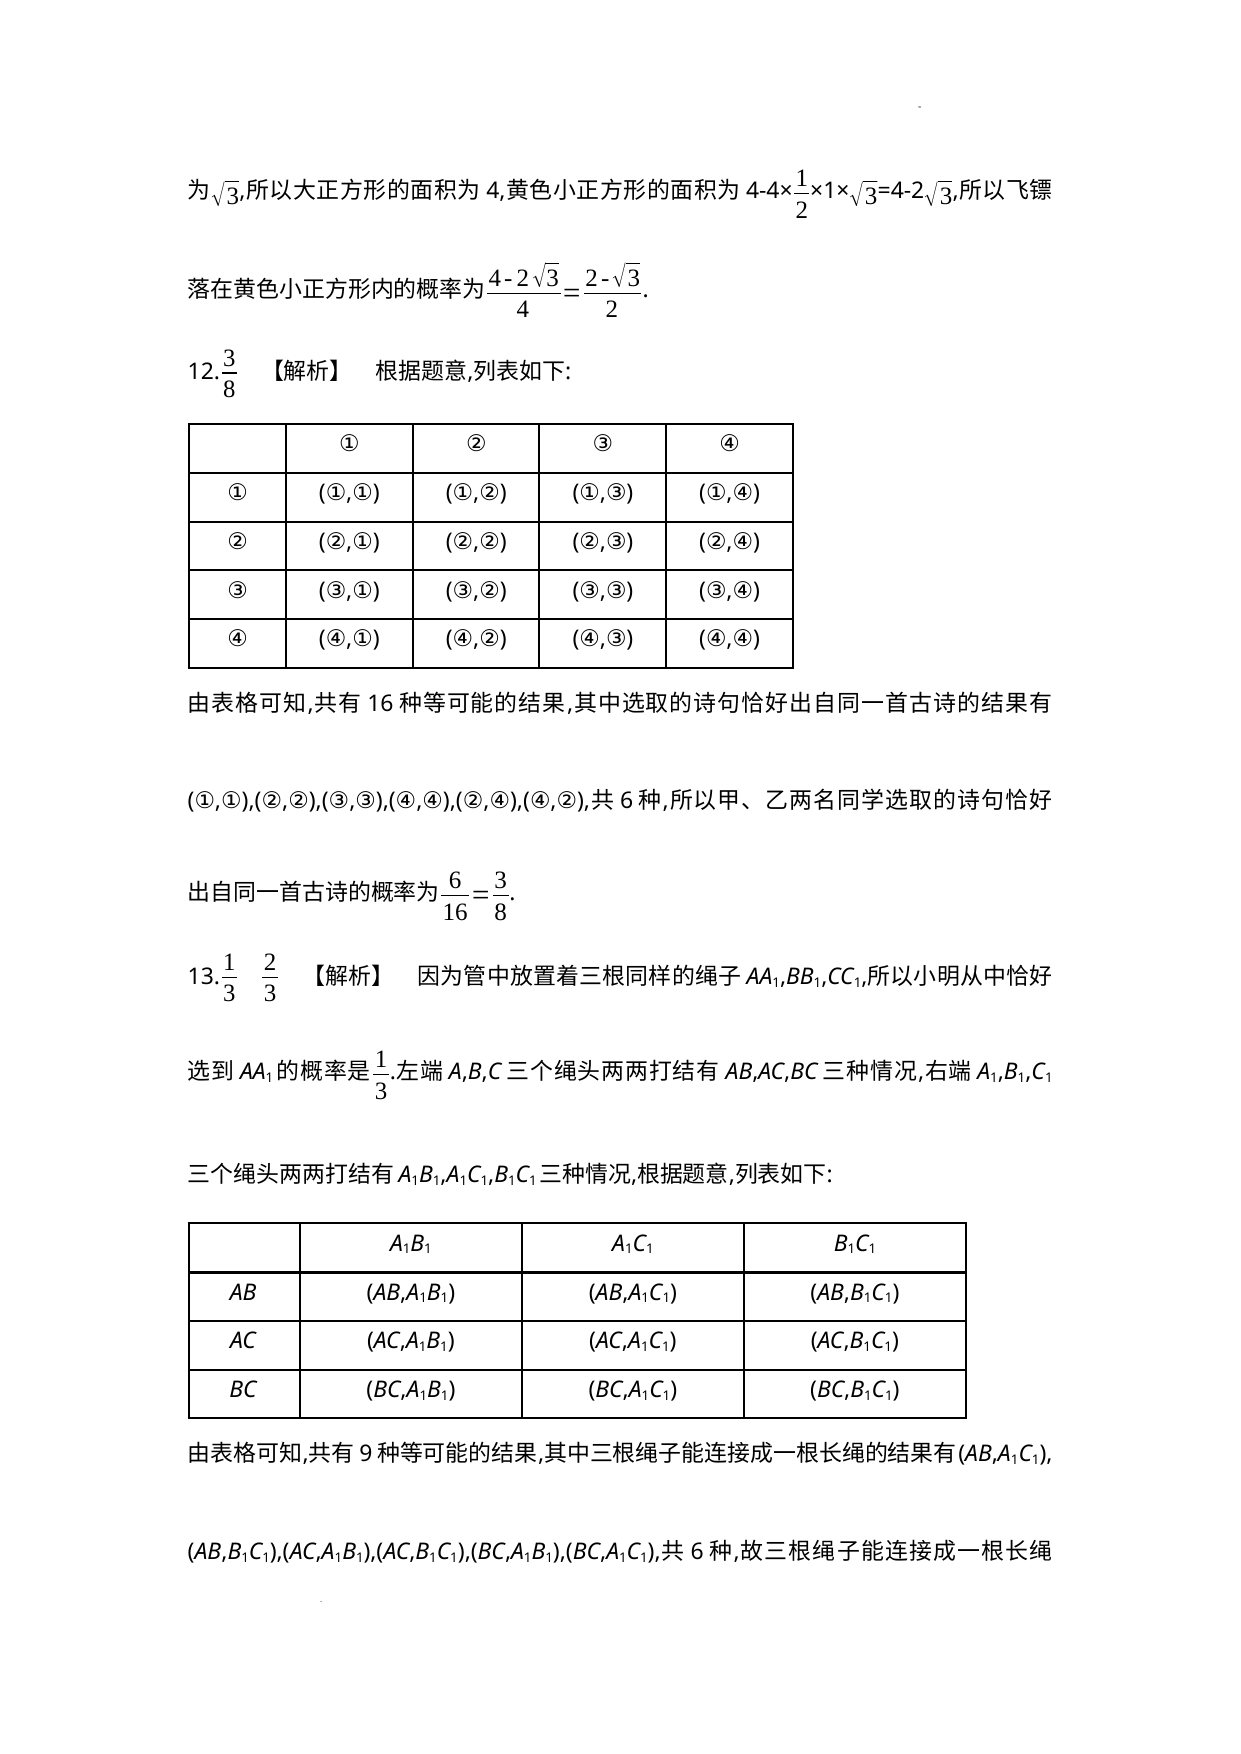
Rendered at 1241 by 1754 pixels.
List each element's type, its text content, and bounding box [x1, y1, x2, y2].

text 由表格可知,共有16种等可能的结果,其中选取的诗句恰好出自同一首古诗的结果有(①,①),(②,②),(③,③),(④,④),(②,④),(④,②),共6种,所以甲、乙两名同学选取的诗句恰好出自同一首古诗的概率为. [187, 669, 1053, 929]
table_cell AB [190, 1274, 299, 1320]
table_cell (②,③) [540, 523, 665, 569]
table_cell ③ [190, 571, 285, 618]
table_cell AC [190, 1322, 299, 1369]
table_cell (AB,A1C1) [523, 1274, 743, 1320]
table_cell (AC,B1C1) [745, 1322, 965, 1369]
table_cell (BC,A1C1) [523, 1371, 743, 1417]
table_cell ① [190, 474, 285, 521]
table_header ① [287, 425, 412, 472]
table_cell (AB,A1B1) [301, 1274, 521, 1320]
table_header B1C1 [745, 1224, 965, 1271]
table_cell (BC,A1B1) [301, 1371, 521, 1417]
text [187, 1419, 1053, 1582]
table_cell (②,①) [287, 523, 412, 569]
table_cell (②,④) [667, 523, 792, 569]
table_header A1C1 [523, 1224, 743, 1271]
table_cell (②,②) [414, 523, 538, 569]
table_cell (③,③) [540, 571, 665, 618]
text 12. 【解析】 根据题意,列表如下: [187, 341, 1053, 406]
text 13. 【解析】 因为管中放置着三根同样的绳子AA1,BB1,CC1,所以小明从中恰好选到AA1的概率是.左端A,B,C三个绳头两两打结有AB,AC,BC三种情况,右端A1,B1,C1三个绳头两两打结有A1B1,A1C1,B1C1三种情况,根据题意,列表如下: [187, 945, 1053, 1205]
table_cell (①,②) [414, 474, 538, 521]
table_cell (①,④) [667, 474, 792, 521]
table_cell (①,③) [540, 474, 665, 521]
table_cell ② [190, 523, 285, 569]
table_cell ④ [190, 620, 285, 667]
table_header ④ [667, 425, 792, 472]
table_cell (③,④) [667, 571, 792, 618]
table_header [190, 425, 285, 472]
table_cell (④,②) [414, 620, 538, 667]
table_header A1B1 [301, 1224, 521, 1271]
table_cell (④,④) [667, 620, 792, 667]
table_cell (BC,B1C1) [745, 1371, 965, 1417]
table_cell (③,②) [414, 571, 538, 618]
table_cell (④,③) [540, 620, 665, 667]
table_cell (③,①) [287, 571, 412, 618]
table_header ③ [540, 425, 665, 472]
table_header ② [414, 425, 538, 472]
table_cell (①,①) [287, 474, 412, 521]
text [187, 162, 1053, 324]
table_cell (AB,B1C1) [745, 1274, 965, 1320]
table_cell (AC,A1C1) [523, 1322, 743, 1369]
table_cell (AC,A1B1) [301, 1322, 521, 1369]
table_header [190, 1224, 299, 1271]
table_cell BC [190, 1371, 299, 1417]
table_cell (④,①) [287, 620, 412, 667]
